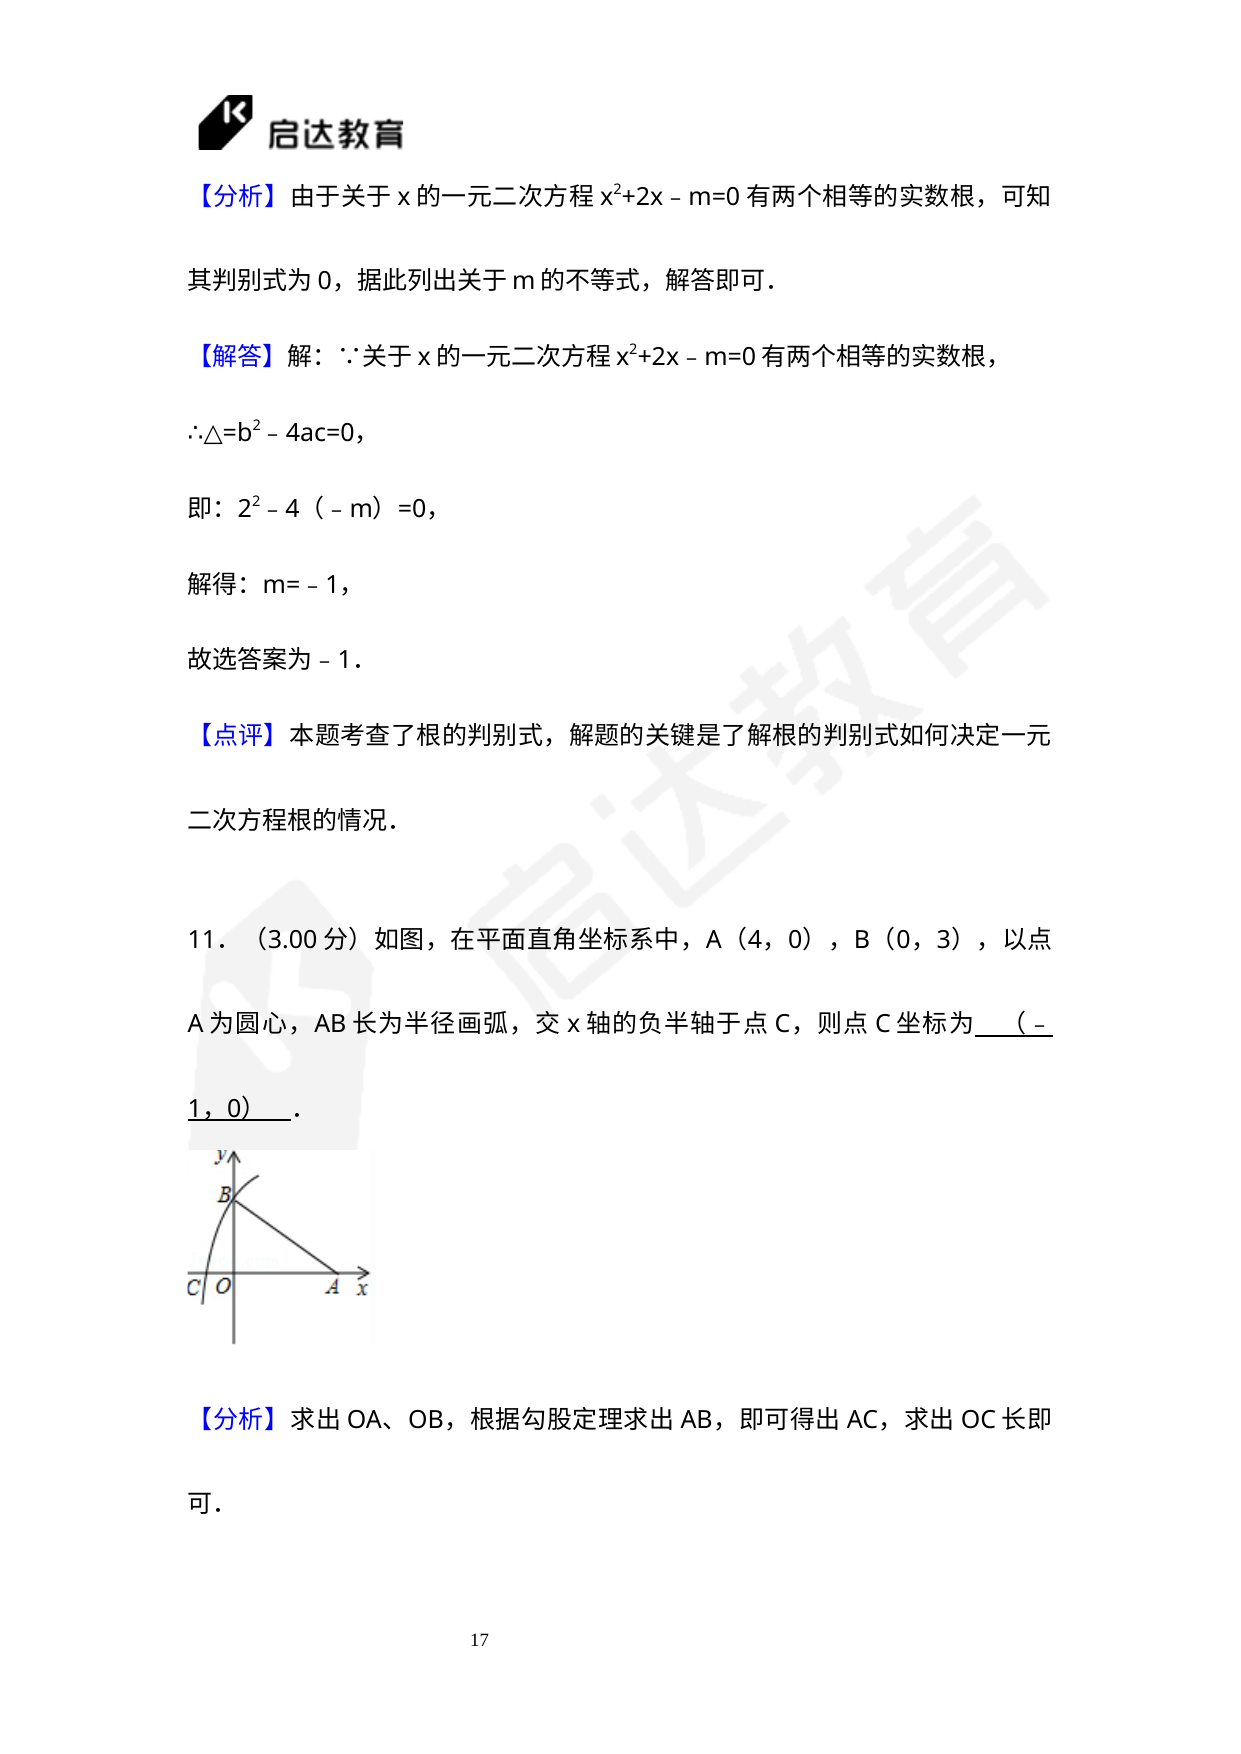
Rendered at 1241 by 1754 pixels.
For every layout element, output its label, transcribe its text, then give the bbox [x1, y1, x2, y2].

text 11．（3.00分）如图，在平面直角坐标系中，A（4，0），B（0，3），以点A为圆心，AB长为半径画弧，交x轴的负半轴于点C，则点C坐标为 （﹣1，0） ． [187, 905, 1053, 1139]
text ∴△=b2﹣4ac=0， [187, 398, 1053, 463]
picture [198, 95, 404, 150]
picture [187, 1150, 380, 1349]
text 解得：m=﹣1， [187, 550, 1053, 615]
text 即：22﹣4（﹣m）=0， [187, 474, 1053, 539]
text 【分析】由于关于x的一元二次方程x2+2x﹣m=0有两个相等的实数根，可知其判别式为0，据此列出关于m的不等式，解答即可． [187, 162, 1053, 311]
text 【分析】求出OA、OB，根据勾股定理求出AB，即可得出AC，求出OC长即可． [187, 1385, 1053, 1534]
text 【解答】解：∵关于x的一元二次方程x2+2x﹣m=0有两个相等的实数根， [187, 322, 1053, 387]
text 【点评】本题考查了根的判别式，解题的关键是了解根的判别式如何决定一元二次方程根的情况． [187, 701, 1053, 851]
text 故选答案为﹣1． [187, 626, 1053, 691]
